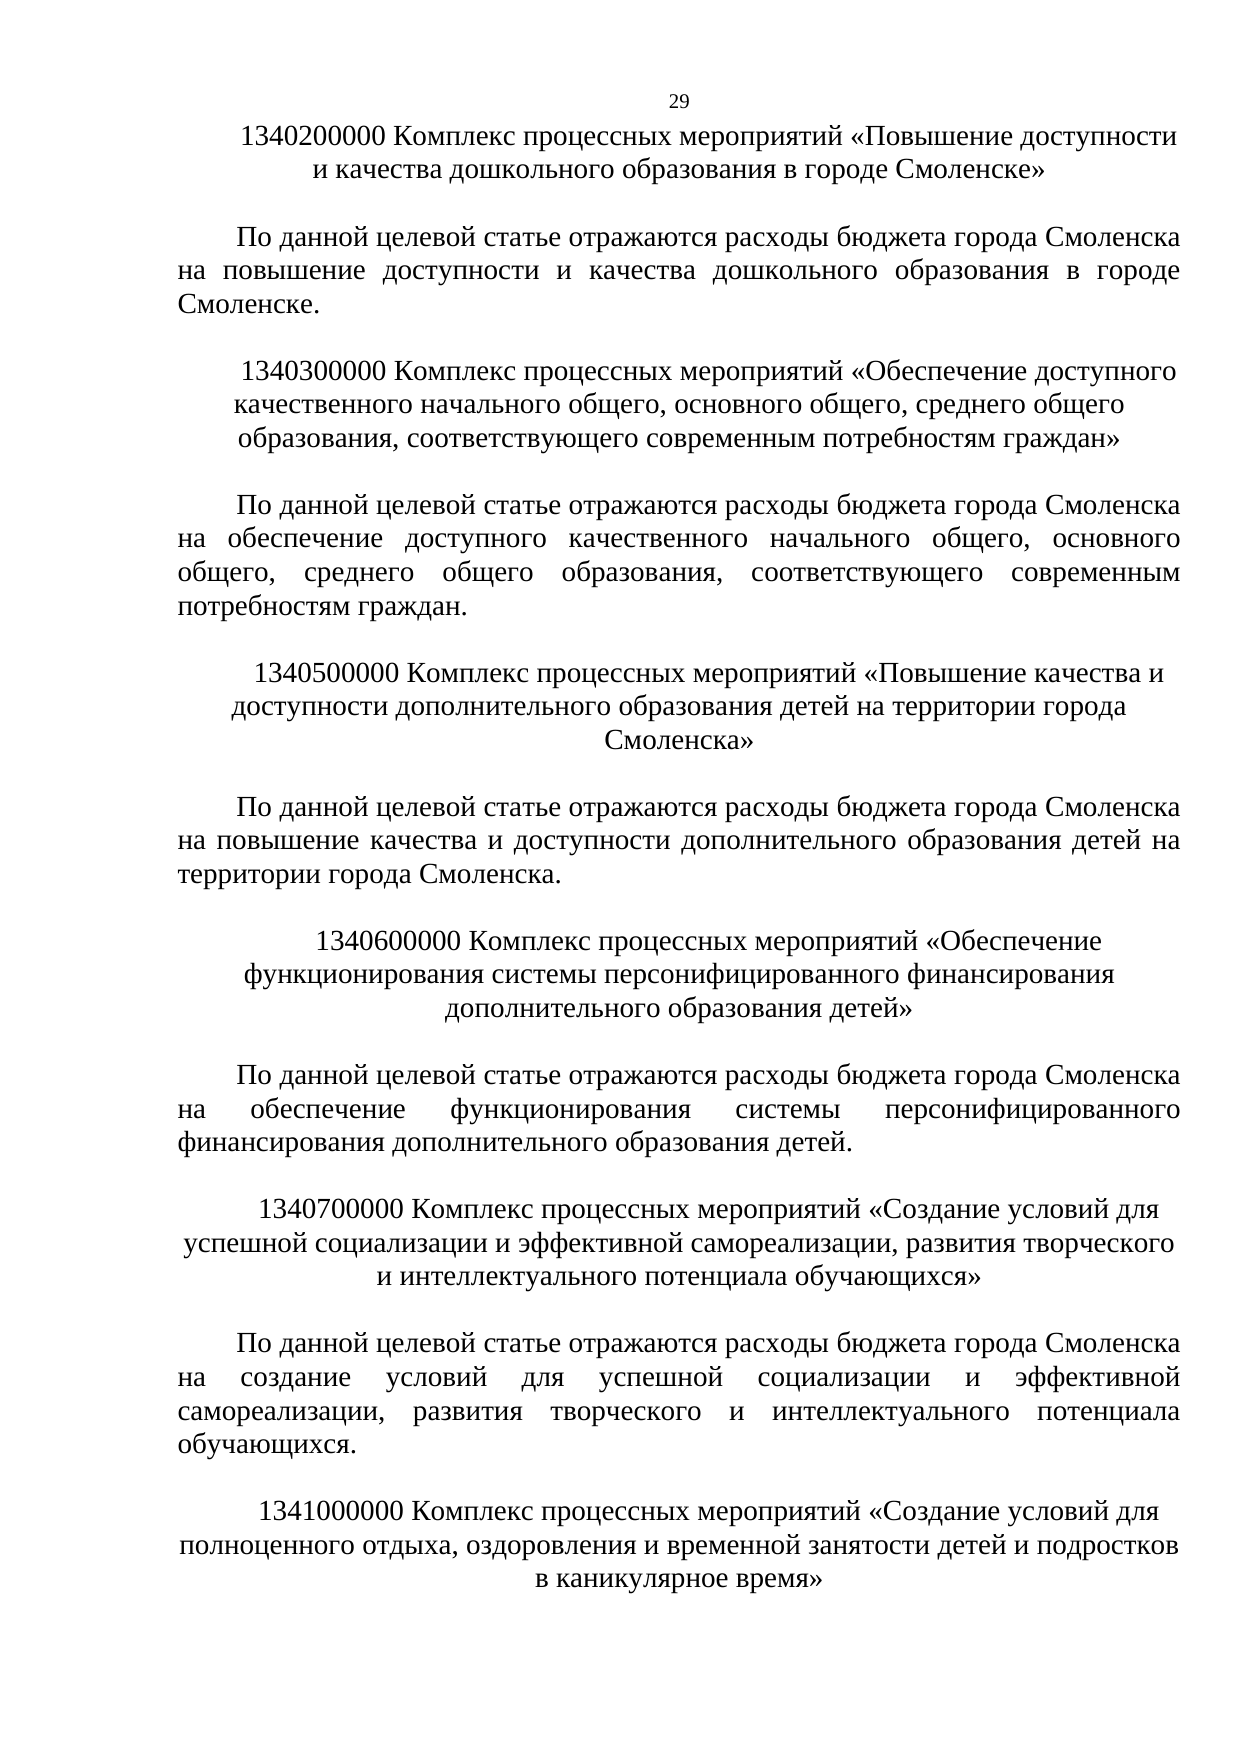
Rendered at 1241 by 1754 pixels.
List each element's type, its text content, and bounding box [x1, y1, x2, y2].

text По данной целевой статье отражаются расходы бюджета города Смоленска на обеспечение функционирования системы персонифицированного финансирования дополнительного образования детей. [177, 1057, 1181, 1158]
text По данной целевой статье отражаются расходы бюджета города Смоленска на повышение доступности и качества дошкольного образования в городе Смоленске. [177, 219, 1181, 319]
text 1340700000 Комплекс процессных мероприятий «Создание условий для успешной социализации и эффективной самореализации, развития творческого и интеллектуального потенциала обучающихся» [177, 1191, 1181, 1292]
text 1341000000 Комплекс процессных мероприятий «Создание условий для полноценного отдыха, оздоровления и временной занятости детей и подростков в каникулярное время» [177, 1493, 1181, 1594]
text 1340300000 Комплекс процессных мероприятий «Обеспечение доступного качественного начального общего, основного общего, среднего общего образования, соответствующего современным потребностям граждан» [177, 353, 1181, 453]
text 1340200000 Комплекс процессных мероприятий «Повышение доступности и качества дошкольного образования в городе Смоленске» [177, 118, 1181, 185]
text По данной целевой статье отражаются расходы бюджета города Смоленска на обеспечение доступного качественного начального общего, основного общего, среднего общего образования, соответствующего современным потребностям граждан. [177, 487, 1181, 621]
text 1340600000 Комплекс процессных мероприятий «Обеспечение функционирования системы персонифицированного финансирования дополнительного образования детей» [177, 923, 1181, 1024]
text По данной целевой статье отражаются расходы бюджета города Смоленска на создание условий для успешной социализации и эффективной самореализации, развития творческого и интеллектуального потенциала обучающихся. [177, 1326, 1181, 1460]
text По данной целевой статье отражаются расходы бюджета города Смоленска на повышение качества и доступности дополнительного образования детей на территории города Смоленска. [177, 789, 1181, 889]
text 1340500000 Комплекс процессных мероприятий «Повышение качества и доступности дополнительного образования детей на территории города Смоленска» [177, 655, 1181, 755]
